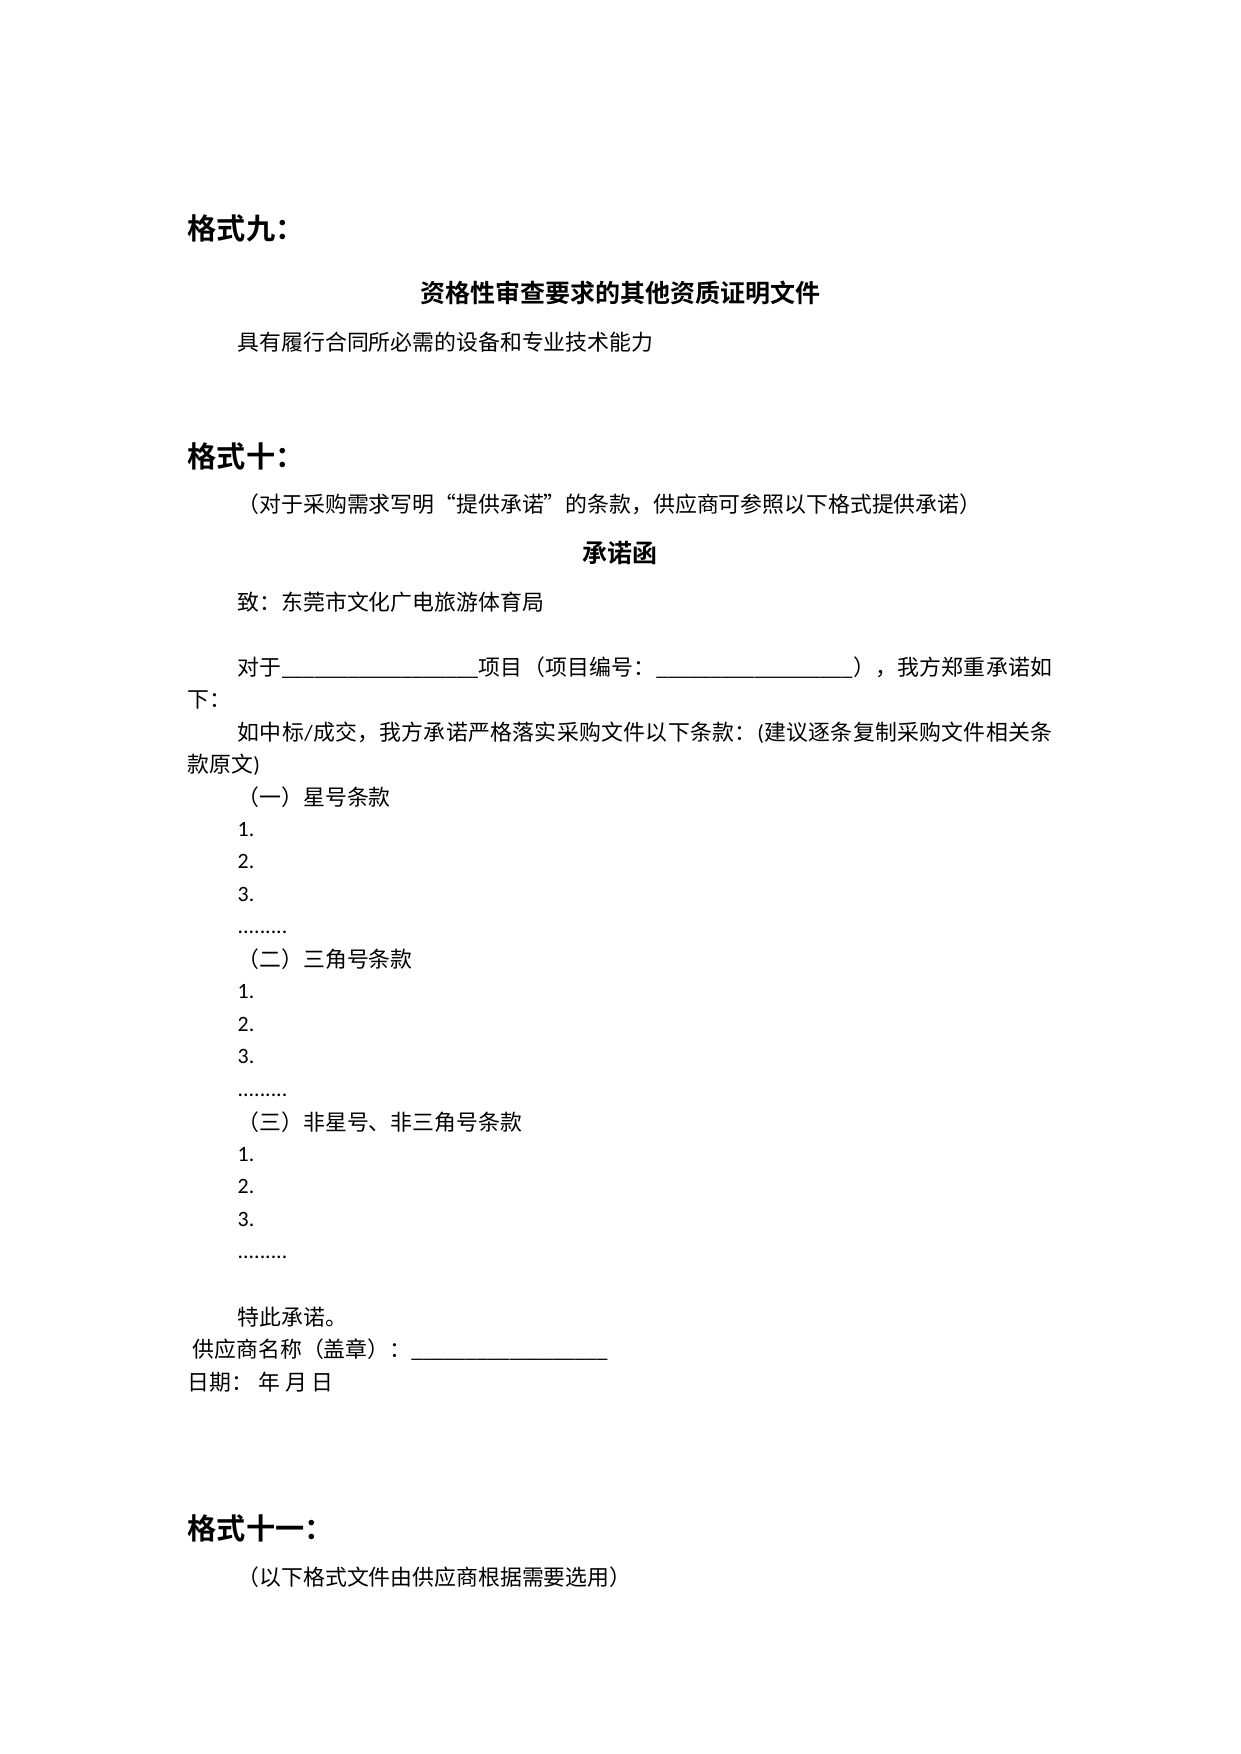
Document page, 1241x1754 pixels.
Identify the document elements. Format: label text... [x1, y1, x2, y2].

text 1. [187, 1137, 1053, 1169]
text ......... [187, 1072, 1053, 1104]
text 3. [187, 1039, 1053, 1072]
text 2. [187, 844, 1053, 877]
text 1. [187, 974, 1053, 1007]
text 具有履行合同所必需的设备和专业技术能力 [187, 324, 1053, 357]
text 对于__________________项目（项目编号：__________________），我方郑重承诺如下： [187, 649, 1053, 714]
text （对于采购需求写明“提供承诺”的条款，供应商可参照以下格式提供承诺） [187, 487, 1053, 519]
text 资格性审查要求的其他资质证明文件 [187, 259, 1053, 324]
text 承诺函 [187, 519, 1053, 584]
text 格式十一： [187, 1494, 1053, 1559]
text 日期： 年 月 日 [187, 1364, 1053, 1397]
text 如中标/成交，我方承诺严格落实采购文件以下条款：(建议逐条复制采购文件相关条款原文) [187, 714, 1053, 779]
text （三）非星号、非三角号条款 [187, 1104, 1053, 1137]
text 2. [187, 1007, 1053, 1039]
text ......... [187, 1234, 1053, 1299]
text （二）三角号条款 [187, 942, 1053, 974]
text 格式十： [187, 422, 1053, 487]
text 格式九： [187, 194, 1053, 259]
text 3. [187, 877, 1053, 909]
text 3. [187, 1202, 1053, 1234]
text 致：东莞市文化广电旅游体育局 [187, 584, 1053, 649]
text 2. [187, 1169, 1053, 1202]
text （一）星号条款 [187, 779, 1053, 812]
text （以下格式文件由供应商根据需要选用） [187, 1559, 1053, 1592]
text ......... [187, 909, 1053, 942]
text 特此承诺。 [187, 1299, 1053, 1332]
text 供应商名称（盖章）：__________________ [187, 1332, 1053, 1364]
text 1. [187, 812, 1053, 844]
